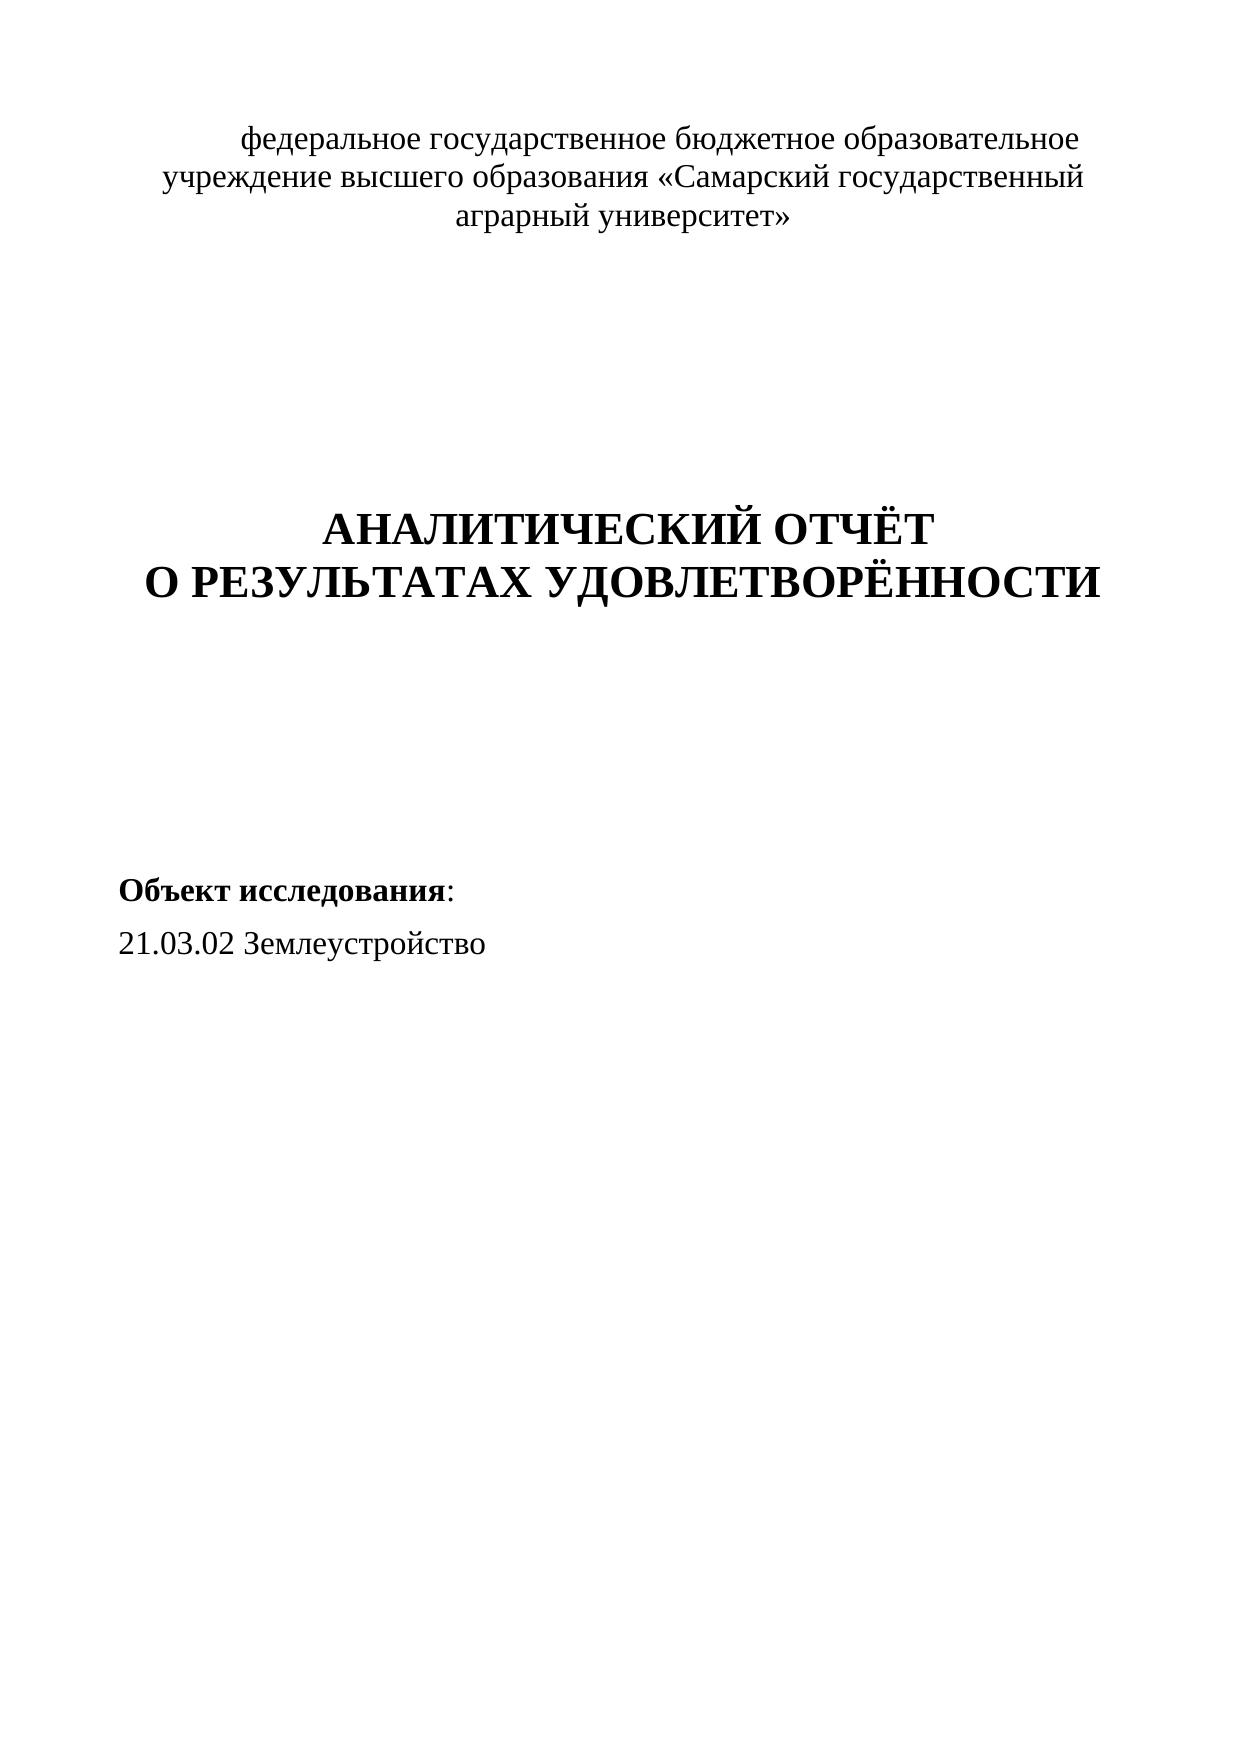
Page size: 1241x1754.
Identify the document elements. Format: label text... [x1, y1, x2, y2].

text АНАЛИТИЧЕСКИЙ ОТЧЁТ [124, 501, 1122, 554]
text Объект исследования: [118, 870, 1122, 909]
text 21.03.02 Землеустройство [118, 923, 1122, 962]
text О РЕЗУЛЬТАТАХ УДОВЛЕТВОРЁННОСТИ [124, 554, 1122, 607]
text федеральное государственное бюджетное образовательное учреждение высшего образования «Самарский государственный аграрный университет» [124, 118, 1122, 233]
